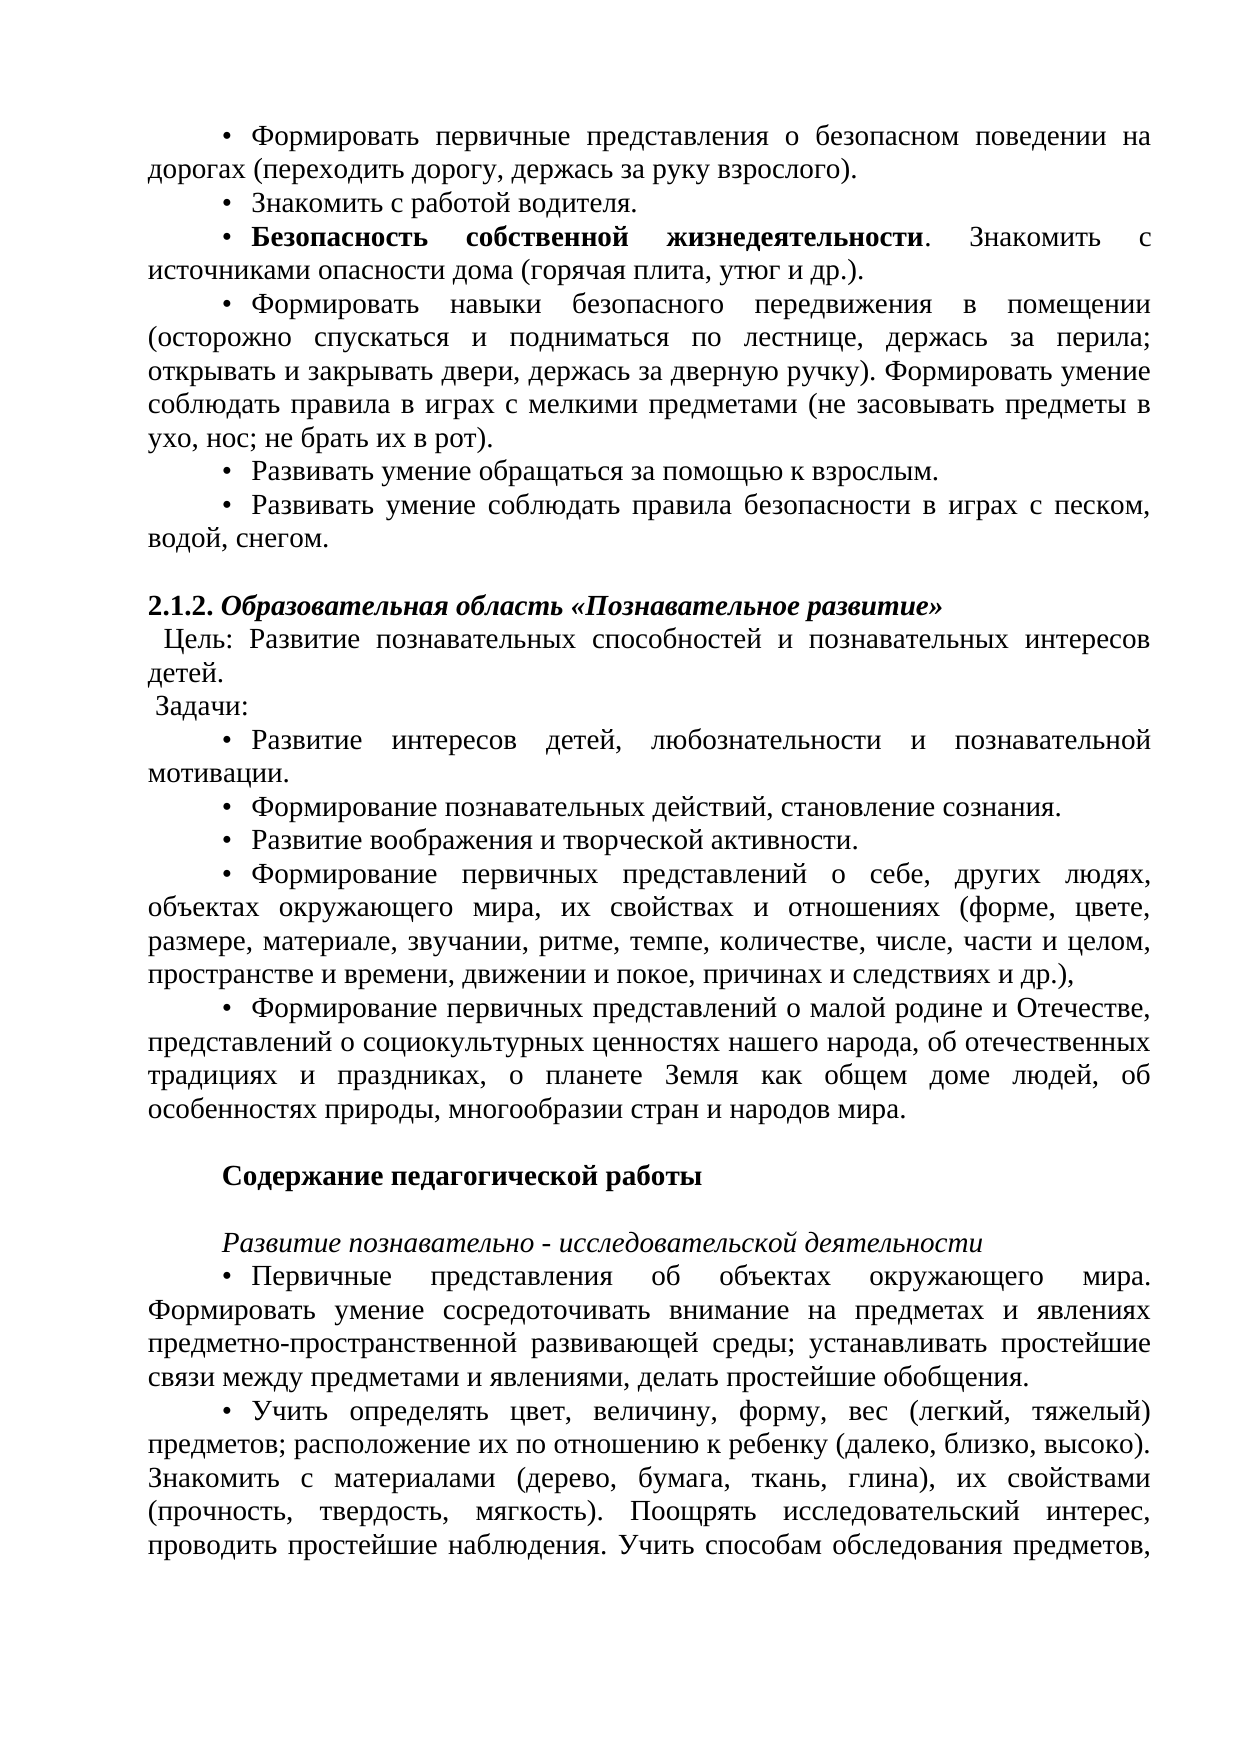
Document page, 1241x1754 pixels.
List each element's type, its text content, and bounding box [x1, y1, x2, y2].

text 2.1.2. Образовательная область «Познавательное развитие» [148, 588, 1152, 621]
text Развитие познавательно - исследовательской деятельности [222, 1225, 1152, 1258]
text Цель: Развитие познавательных способностей и познавательных интересов детей. [148, 621, 1152, 688]
list Знакомить с работой водителя. [148, 185, 1152, 219]
list Формирование познавательных действий, становление сознания. [148, 789, 1152, 822]
text Содержание педагогической работы [222, 1158, 1152, 1191]
text Задачи: [148, 688, 1152, 722]
list Первичные представления об объектах окружающего мира. Формировать умение сосредоточивать внимание на предметах и явлениях предметно-пространственной развивающей среды; устанавливать простейшие связи между предметами и явлениями, делать простейшие обобщения. [148, 1258, 1152, 1393]
list Развивать умение соблюдать правила безопасности в играх с песком, водой, снегом. [148, 487, 1152, 554]
list Развитие интересов детей, любознательности и познавательной мотивации. [148, 722, 1152, 789]
list Развитие воображения и творческой активности. [148, 822, 1152, 856]
list Формирование первичных представлений о малой родине и Отечестве, представлений о социокультурных ценностях нашего народа, об отечественных традициях и праздниках, о планете Земля как общем доме людей, об особенностях природы, многообразии стран и народов мира. [148, 990, 1152, 1124]
list Безопасность собственной жизнедеятельности. Знакомить с источниками опасности дома (горячая плита, утюг и др.). [148, 219, 1152, 286]
list Развивать умение обращаться за помощью к взрослым. [148, 453, 1152, 487]
list Формировать первичные представления о безопасном поведении на дорогах (переходить дорогу, держась за руку взрослого). [148, 118, 1152, 185]
list Формирование первичных представлений о себе, других людях, объектах окружающего мира, их свойствах и отношениях (форме, цвете, размере, материале, звучании, ритме, темпе, количестве, числе, части и целом, пространстве и времени, движении и покое, причинах и следствиях и др.), [148, 856, 1152, 990]
list Формировать навыки безопасного передвижения в помещении (осторожно спускаться и подниматься по лестнице, держась за перила; открывать и закрывать двери, держась за дверную ручку). Формировать умение соблюдать правила в играх с мелкими предметами (не засовывать предметы в ухо, нос; не брать их в рот). [148, 286, 1152, 453]
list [148, 1393, 1152, 1560]
